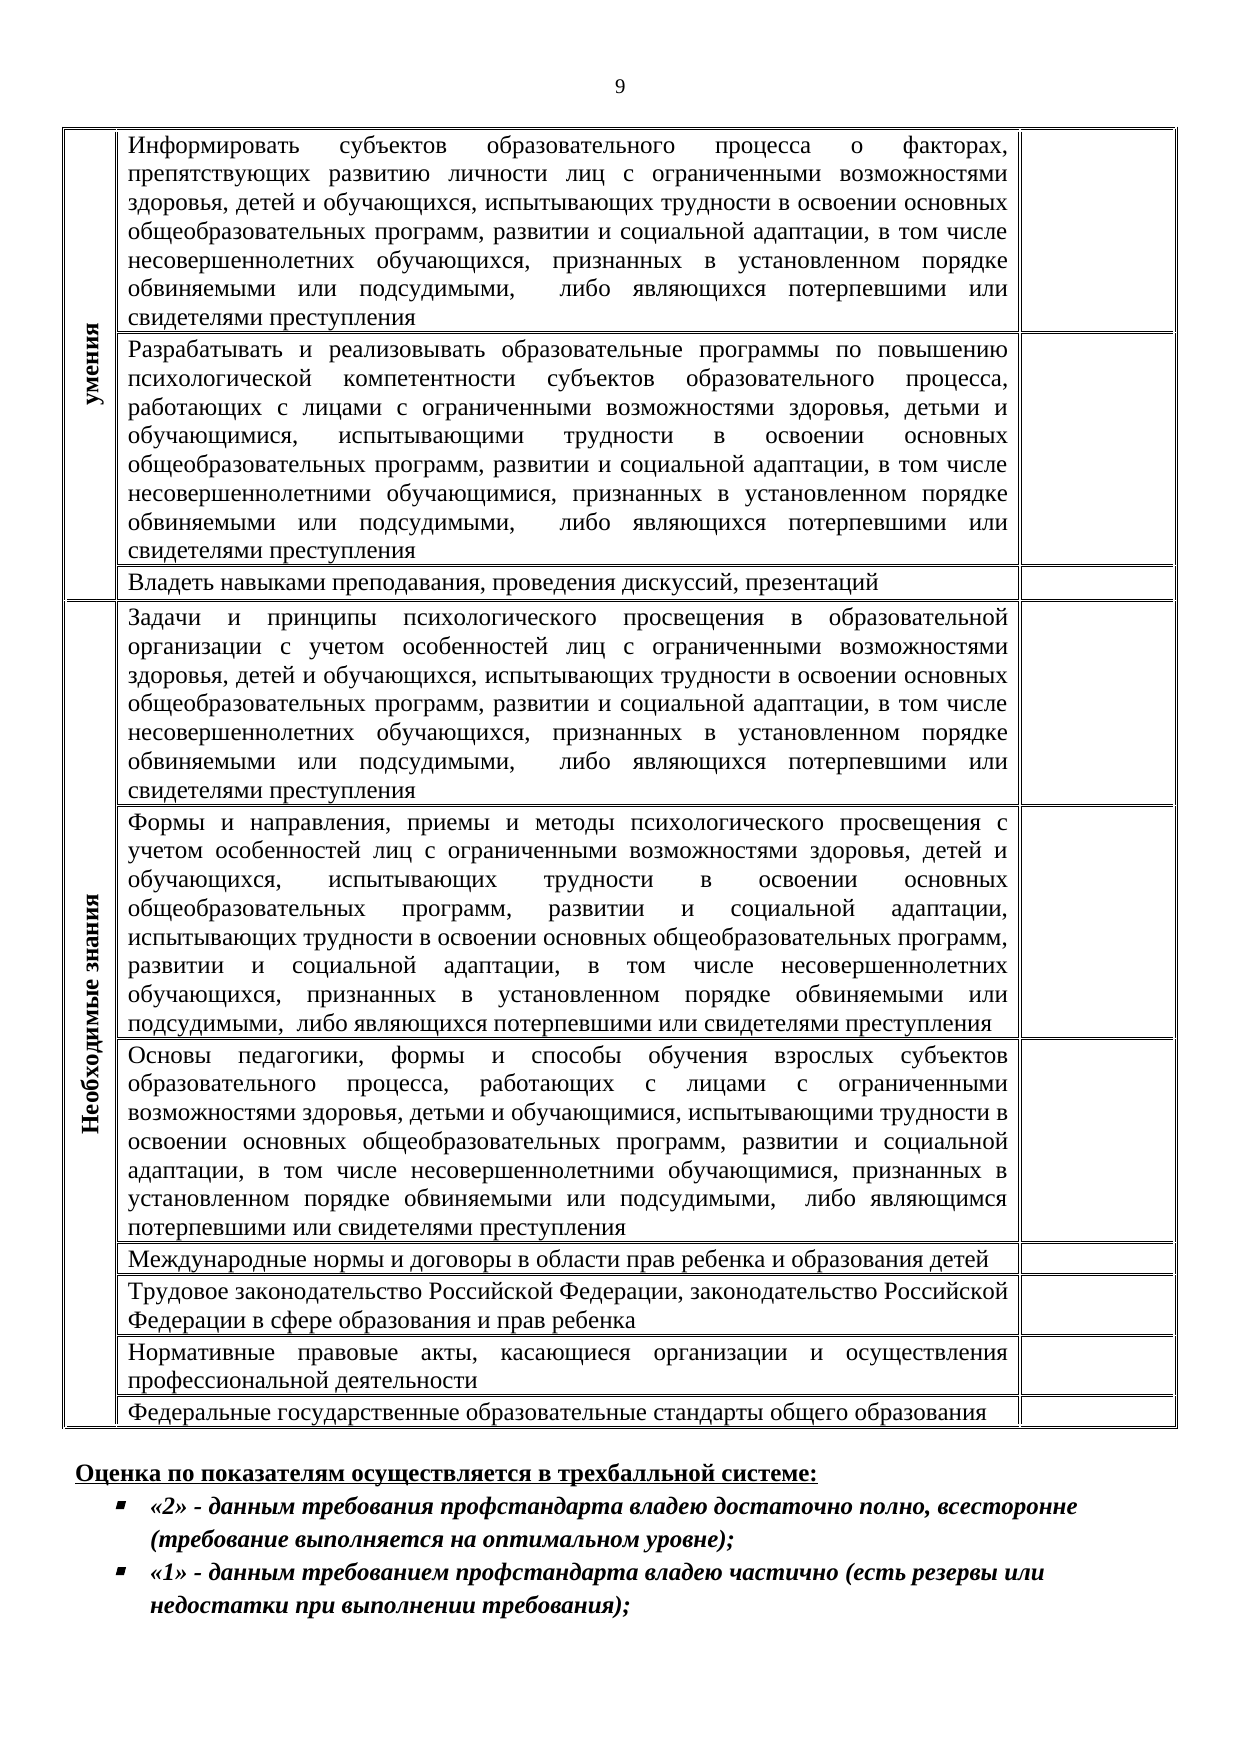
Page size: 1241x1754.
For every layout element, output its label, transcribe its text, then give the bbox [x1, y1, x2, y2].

table_cell [1020, 331, 1177, 564]
table_cell [1020, 127, 1177, 331]
table_cell [1022, 804, 1175, 1037]
table_cell Трудовое законодательство Российской Федерации, законодательство Российской Федерации в сфере образования и прав ребенка [118, 1276, 1018, 1333]
table_cell Владеть навыками преподавания, проведения дискуссий, презентаций [118, 567, 1018, 599]
table_cell Формы и направления, приемы и методы психологического просвещения с учетом особенностей лиц с ограниченными возможностями здоровья, детей и обучающихся, испытывающих трудности в освоении основных общеобразовательных программ, развитии и социальной адаптации, испытывающих трудности в освоении основных общеобразовательных программ, развитии и социальной адаптации, в том числе несовершеннолетних обучающихся, признанных в установленном порядке обвиняемыми или подсудимыми, либо являющихся потерпевшими или свидетелями преступления [118, 807, 1018, 1037]
table_cell Необходимые знания [64, 599, 116, 1426]
table_cell Основы педагогики, формы и способы обучения взрослых субъектов образовательного процесса, работающих с лицами с ограниченными возможностями здоровья, детьми и обучающимися, испытывающими трудности в освоении основных общеобразовательных программ, развитии и социальной адаптации, в том числе несовершеннолетними обучающимися, признанных в установленном порядке обвиняемыми или подсудимыми, либо являющимся потерпевшими или свидетелями преступления [118, 1040, 1018, 1241]
text Оценка по показателям осуществляется в трехбалльной системе: [75, 1458, 1165, 1487]
table_cell Необходимые умения [65, 130, 116, 599]
table_cell Международные нормы и договоры в области прав ребенка и образования детей [118, 1244, 1018, 1273]
table_cell [1020, 1273, 1177, 1333]
table_cell [1020, 1394, 1177, 1426]
table_cell [1022, 1037, 1175, 1241]
table_cell Нормативные правовые акты, касающиеся организации и осуществления профессиональной деятельности [118, 1337, 1018, 1394]
table_cell [1020, 599, 1177, 803]
table_cell Разрабатывать и реализовывать образовательные программы по повышению психологической компетентности субъектов образовательного процесса, работающих с лицами с ограниченными возможностями здоровья, детьми и обучающимися, испытывающими трудности в освоении основных общеобразовательных программ, развитии и социальной адаптации, в том числе несовершеннолетними обучающимися, признанных в установленном порядке обвиняемыми или подсудимыми, либо являющихся потерпевшими или свидетелями преступления [118, 334, 1018, 564]
table_cell [1022, 1334, 1175, 1394]
table_cell [1020, 564, 1177, 599]
table_cell Задачи и принципы психологического просвещения в образовательной организации с учетом особенностей лиц с ограниченными возможностями здоровья, детей и обучающихся, испытывающих трудности в освоении основных общеобразовательных программ, развитии и социальной адаптации, в том числе несовершеннолетних обучающихся, признанных в установленном порядке обвиняемыми или подсудимыми, либо являющихся потерпевшими или свидетелями преступления [118, 602, 1018, 803]
list «1» - данным требованием профстандарта владею частично (есть резервы или недостатки при выполнении требования); [112, 1557, 1165, 1619]
list «2» - данным требования профстандарта владею достаточно полно, всесторонне (требование выполняется на оптимальном уровне); [112, 1491, 1165, 1553]
table_cell [1020, 1241, 1177, 1273]
table_cell Федеральные государственные образовательные стандарты общего образования [116, 1394, 1020, 1426]
table_cell Информировать субъектов образовательного процесса о факторах, препятствующих развитию личности лиц с ограниченными возможностями здоровья, детей и обучающихся, испытывающих трудности в освоении основных общеобразовательных программ, развитии и социальной адаптации, в том числе несовершеннолетних обучающихся, признанных в установленном порядке обвиняемыми или подсудимыми, либо являющихся потерпевшими или свидетелями преступления [116, 128, 1020, 331]
